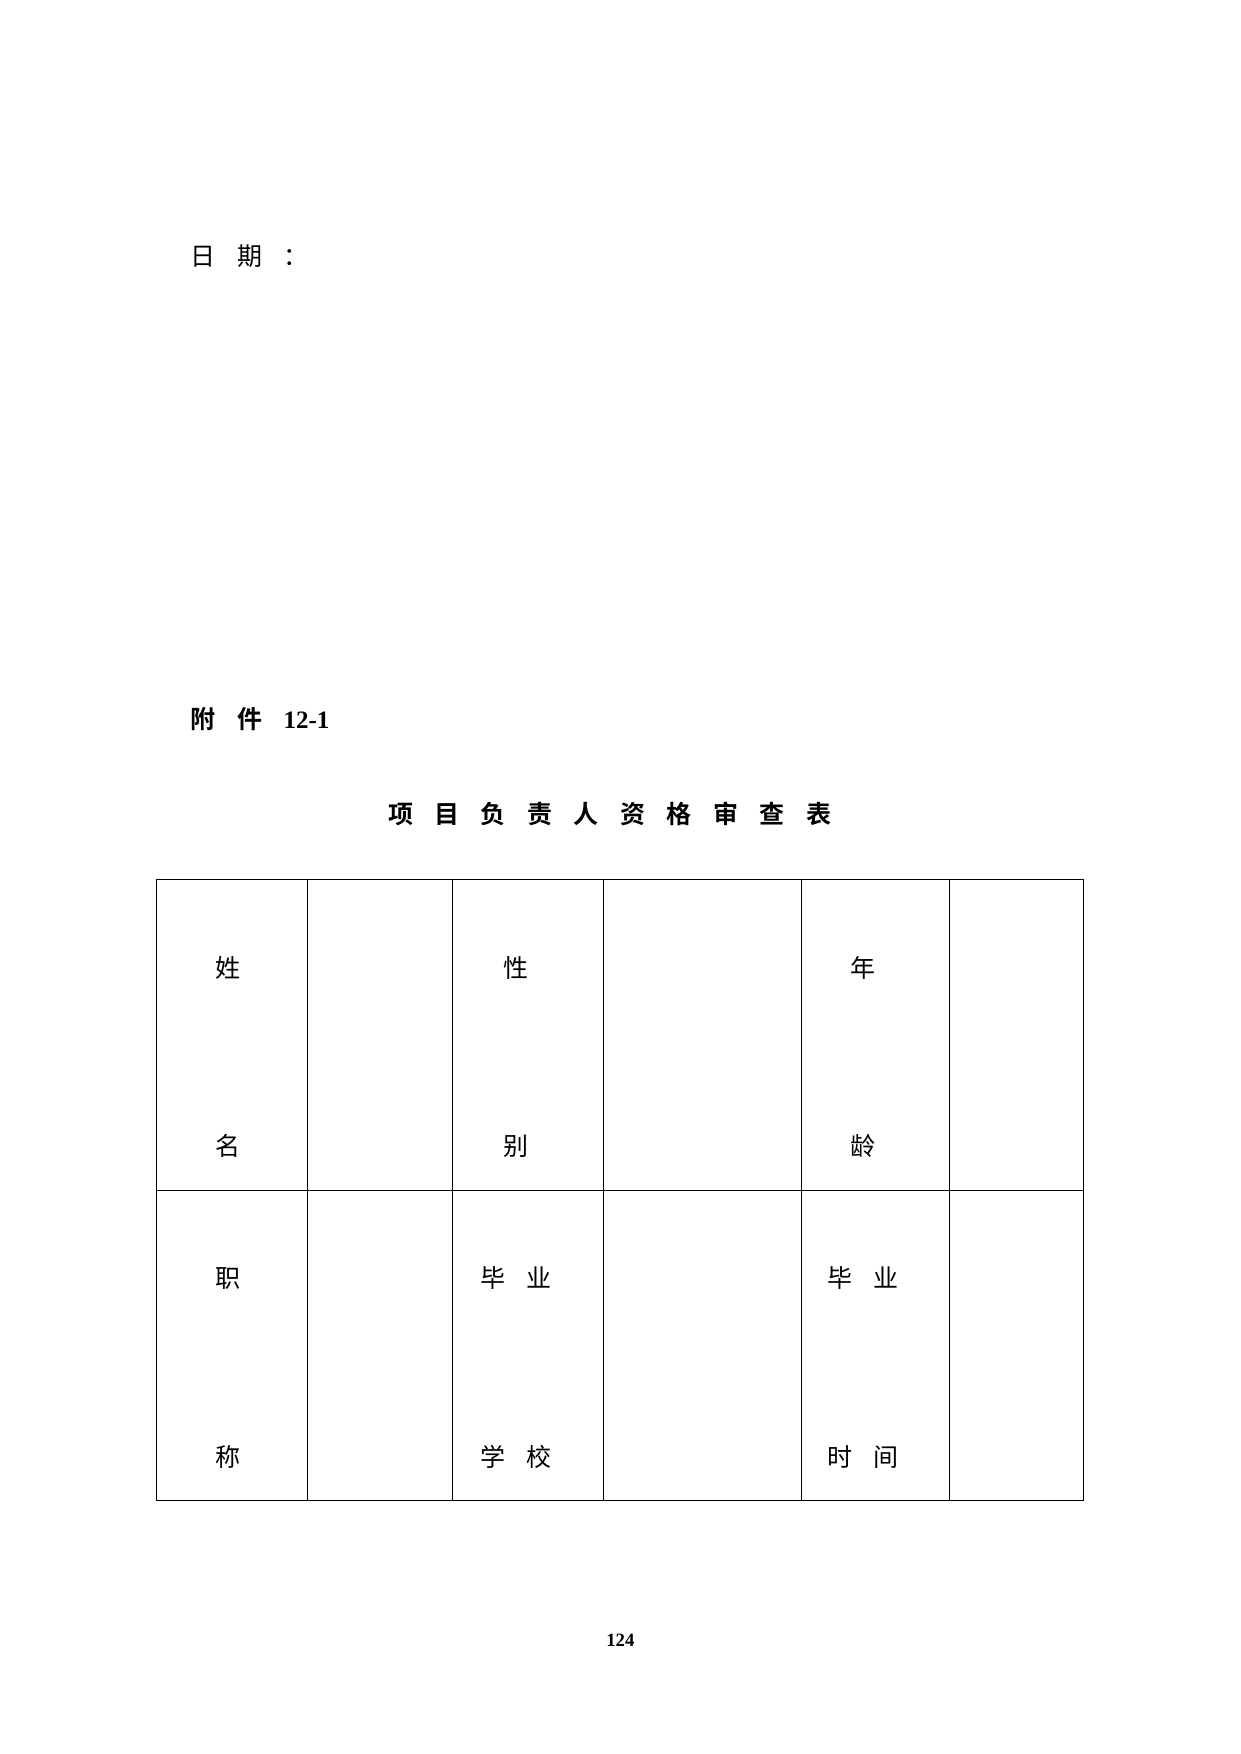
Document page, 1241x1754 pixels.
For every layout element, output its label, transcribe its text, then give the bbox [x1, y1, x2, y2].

table_cell [308, 1191, 452, 1500]
text 项目负责人资格审查表 [190, 783, 1050, 843]
table_cell [604, 1191, 801, 1500]
text 附件12-1 [190, 688, 1050, 747]
table_header 年 龄 [802, 880, 949, 1189]
table_header 性 别 [453, 880, 603, 1189]
table_header [308, 880, 452, 1189]
table_header [604, 880, 801, 1189]
table_cell [950, 1191, 1083, 1500]
table_header [950, 880, 1083, 1189]
text 日期： [190, 164, 1041, 283]
table_cell 职 称 [157, 1191, 307, 1500]
table_cell 毕业学校 [453, 1191, 603, 1500]
table_cell 毕业时间 [802, 1191, 949, 1500]
table_header 姓 名 [157, 880, 307, 1189]
